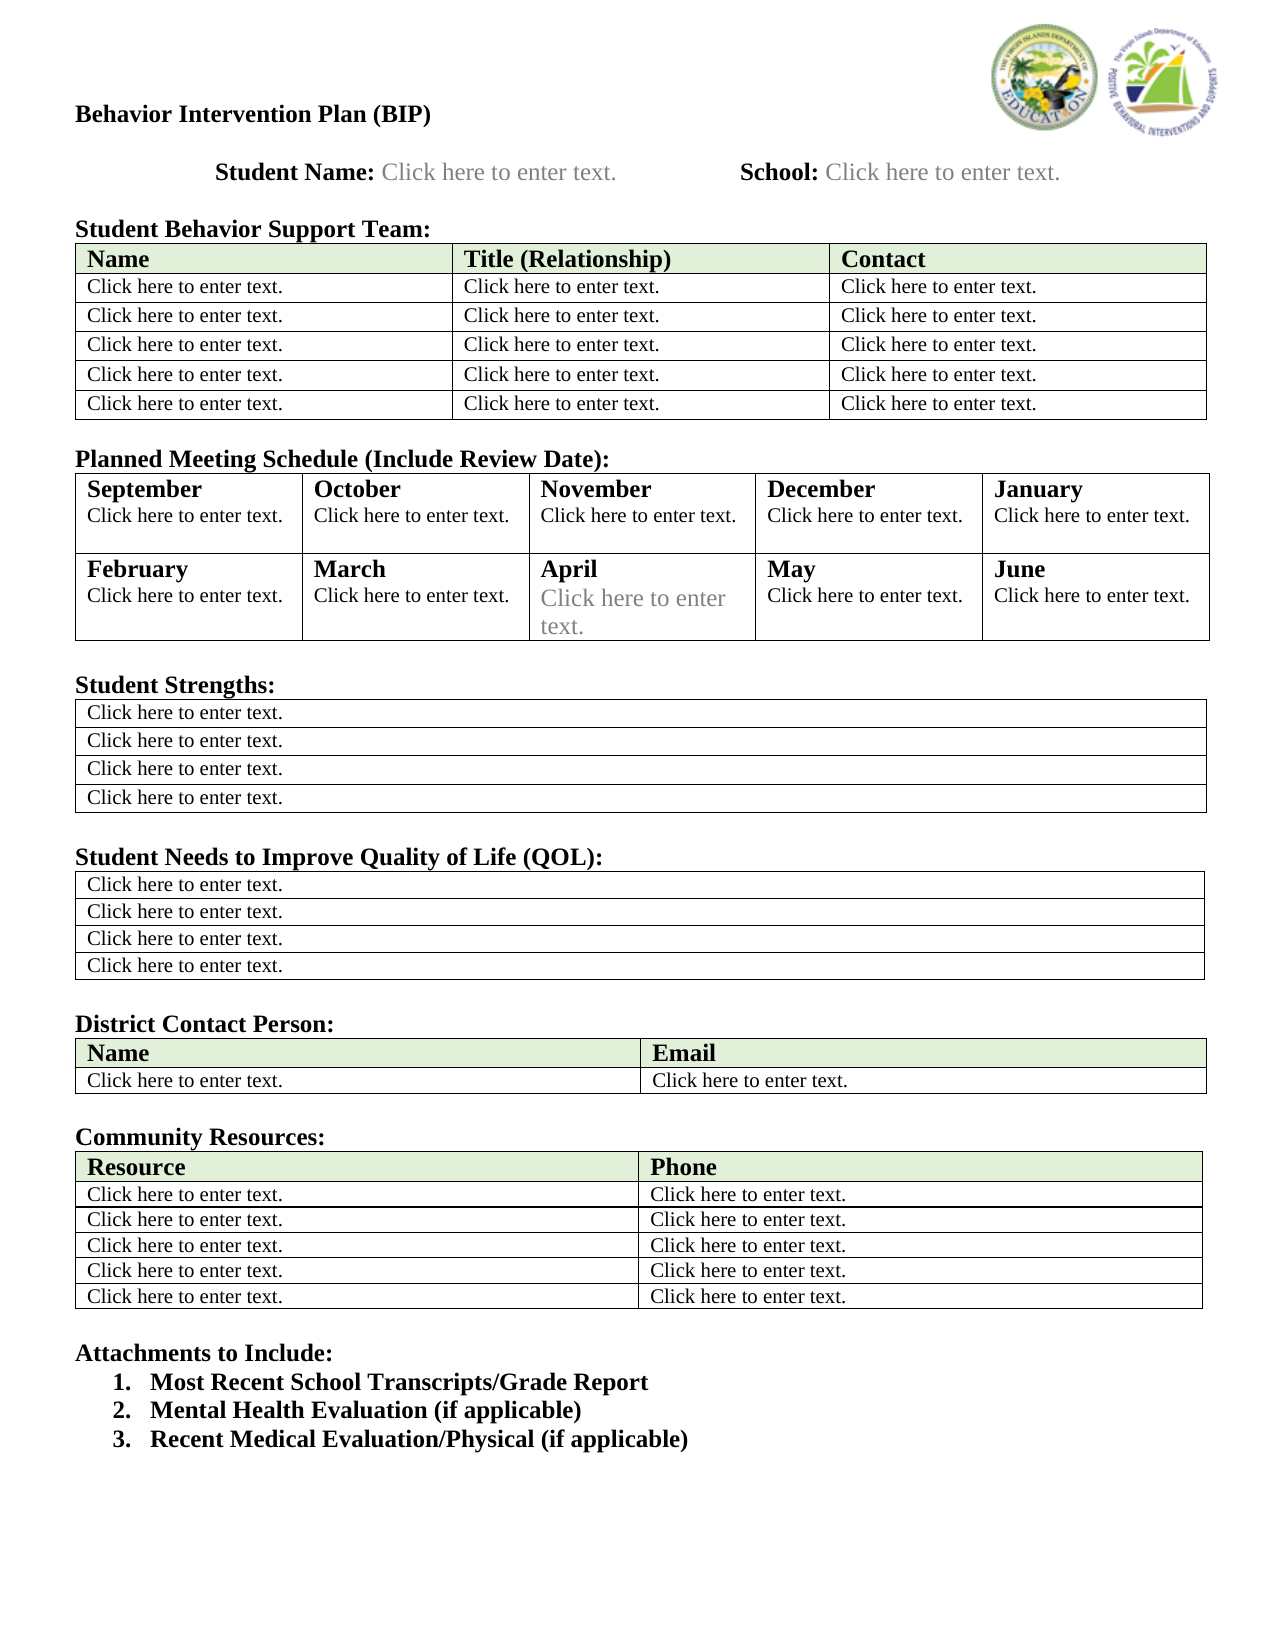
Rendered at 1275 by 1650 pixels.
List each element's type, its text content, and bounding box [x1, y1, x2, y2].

text Community Resources: [75, 1122, 1200, 1151]
table_cell April [530, 554, 755, 640]
table_cell June [983, 554, 1209, 640]
text Student Behavior Support Team: [75, 214, 1200, 243]
table_header Name [76, 244, 452, 273]
list Most Recent School Transcripts/Grade Report [112, 1367, 1200, 1395]
table_header Contact [830, 244, 1206, 273]
table_header Phone [639, 1152, 1202, 1181]
text Planned Meeting Schedule (Include Review Date): [75, 444, 1200, 473]
table_cell May [756, 554, 982, 640]
text Student Needs to Improve Quality of Life (QOL): [75, 842, 1200, 871]
table_header Email [641, 1039, 1206, 1067]
table_header Name [76, 1039, 640, 1067]
table_header Resource [76, 1152, 638, 1181]
picture [975, 16, 1240, 143]
list Recent Medical Evaluation/Physical (if applicable) [112, 1424, 1200, 1453]
table_cell February [76, 554, 302, 640]
table_header November [530, 474, 755, 553]
text Student Name: School: [75, 157, 1200, 185]
list Mental Health Evaluation (if applicable) [112, 1395, 1200, 1424]
table_header September [76, 474, 302, 553]
table_header October [303, 474, 529, 553]
text Student Strengths: [75, 670, 1200, 699]
text District Contact Person: [75, 1009, 1200, 1037]
table_header January [983, 474, 1209, 553]
table_header December [756, 474, 982, 553]
table_header Title (Relationship) [453, 244, 829, 273]
table_cell March [303, 554, 529, 640]
text Attachments to Include: [75, 1338, 1200, 1367]
text Behavior Intervention Plan (BIP) [75, 99, 1200, 128]
